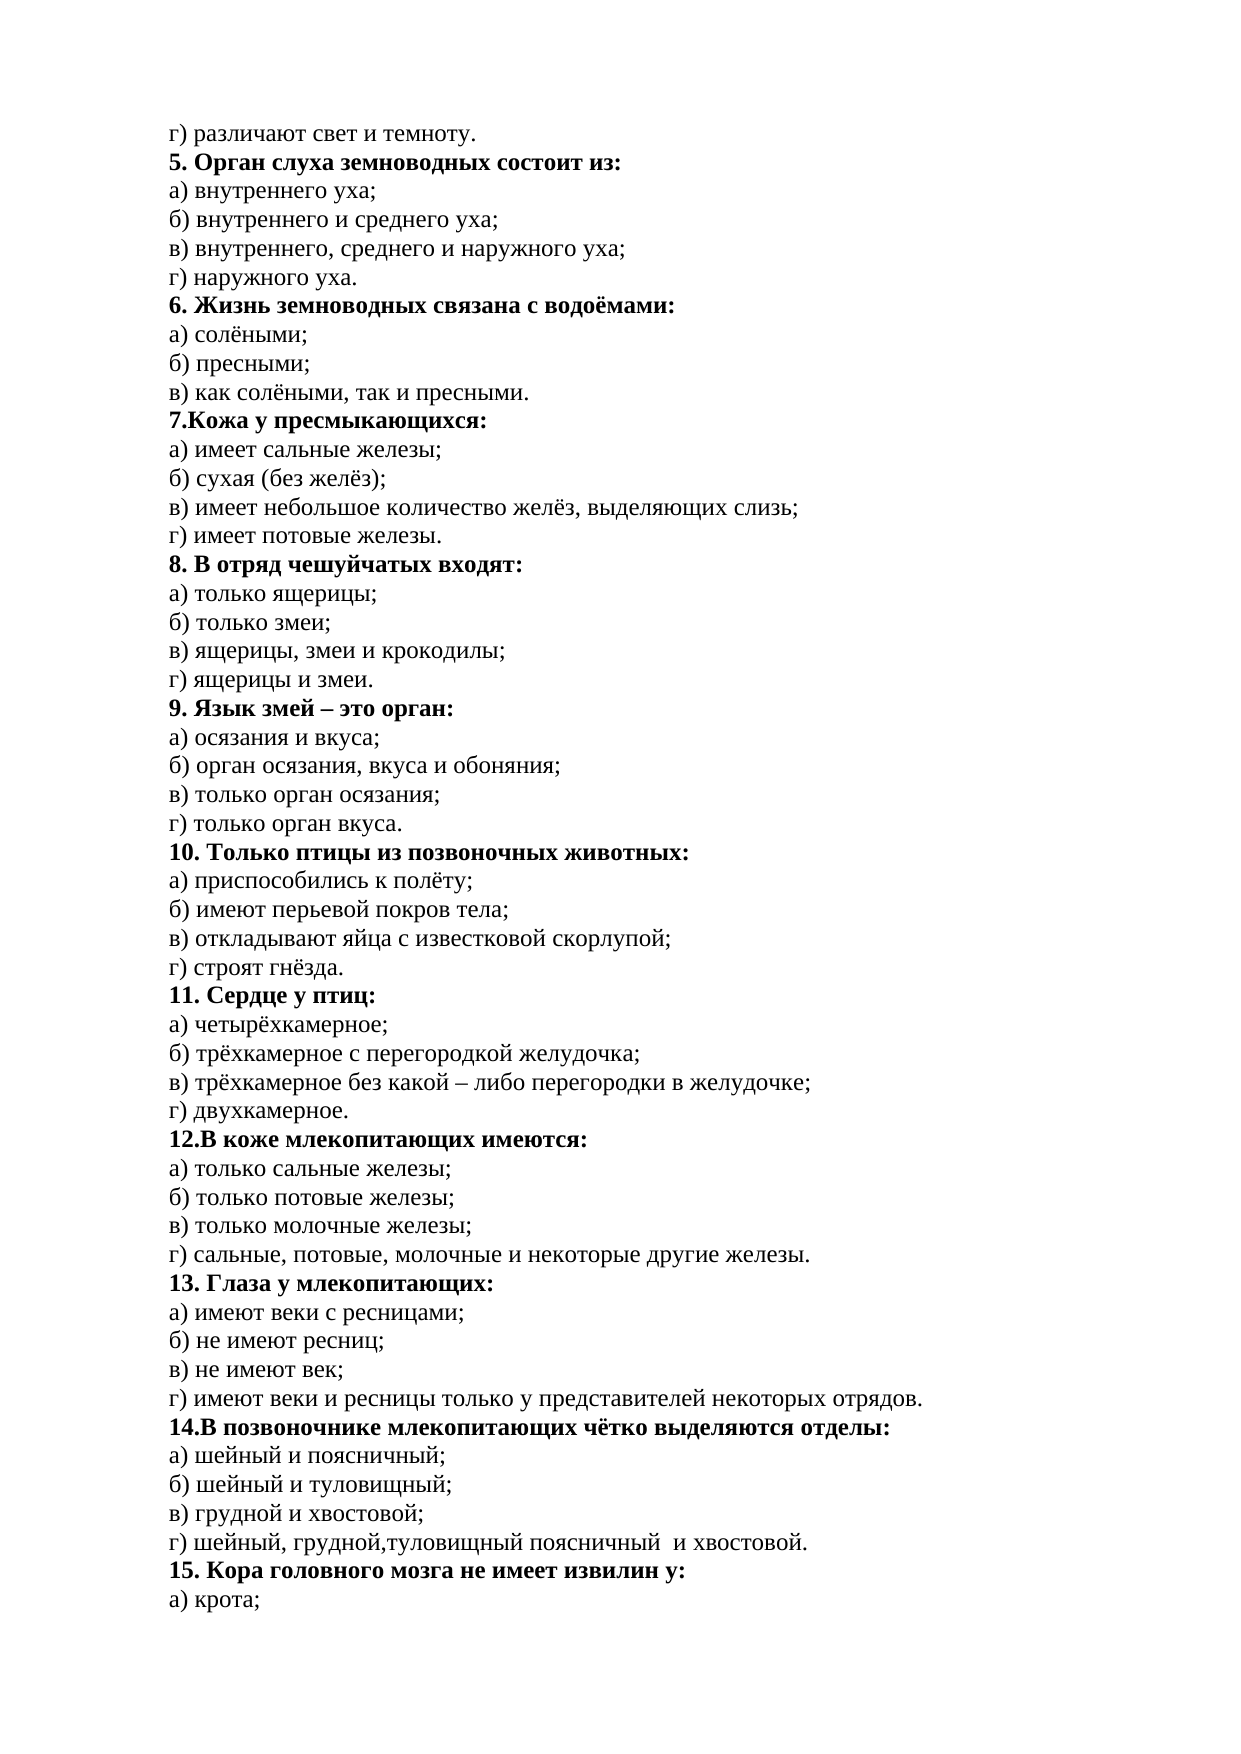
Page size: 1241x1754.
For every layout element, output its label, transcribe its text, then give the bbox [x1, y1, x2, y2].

text 8. В отряд чешуйчатых входят: [169, 549, 1152, 578]
text а) приспособились к полёту; [169, 866, 1152, 894]
text а) только ящерицы; [169, 578, 1152, 607]
text 11. Сердце у птиц: [169, 981, 1152, 1009]
text а) осязания и вкуса; [169, 722, 1152, 751]
text 13. Глаза у млекопитающих: [169, 1268, 1152, 1297]
text 7.Кожа у пресмыкающихся: [169, 406, 1152, 434]
text а) внутреннего уха; [169, 176, 1152, 204]
text в) внутреннего, среднего и наружного уха; [169, 233, 1152, 262]
text г) наружного уха. [169, 262, 1152, 291]
text 15. Кора головного мозга не имеет извилин у: [169, 1556, 1152, 1584]
text а) имеют веки с ресницами; [169, 1297, 1152, 1326]
text б) внутреннего и среднего уха; [169, 204, 1152, 233]
text 10. Только птицы из позвоночных животных: [169, 837, 1152, 866]
text 9. Язык змей – это орган: [169, 693, 1152, 722]
text г) только орган вкуса. [169, 808, 1152, 837]
text г) строят гнёзда. [169, 952, 1152, 981]
text б) шейный и туловищный; [169, 1469, 1152, 1498]
text г) сальные, потовые, молочные и некоторые другие железы. [169, 1239, 1152, 1268]
text б) только змеи; [169, 607, 1152, 636]
text а) только сальные железы; [169, 1153, 1152, 1182]
text б) сухая (без желёз); [169, 463, 1152, 492]
text б) не имеют ресниц; [169, 1326, 1152, 1354]
text в) не имеют век; [169, 1354, 1152, 1383]
text в) только молочные железы; [169, 1211, 1152, 1239]
text 14.В позвоночнике млекопитающих чётко выделяются отделы: [169, 1412, 1152, 1441]
text в) как солёными, так и пресными. [169, 377, 1152, 406]
text в) грудной и хвостовой; [169, 1498, 1152, 1527]
text в) имеет небольшое количество желёз, выделяющих слизь; [169, 492, 1152, 521]
text б) имеют перьевой покров тела; [169, 894, 1152, 923]
text г) двухкамерное. [169, 1096, 1152, 1124]
text а) четырёхкамерное; [169, 1009, 1152, 1038]
text б) только потовые железы; [169, 1182, 1152, 1211]
text а) крота; [169, 1584, 1152, 1613]
text 5. Орган слуха земноводных состоит из: [169, 147, 1152, 176]
text 12.В коже млекопитающих имеются: [169, 1124, 1152, 1153]
text в) трёхкамерное без какой – либо перегородки в желудочке; [169, 1067, 1152, 1096]
text г) имеют веки и ресницы только у представителей некоторых отрядов. [169, 1383, 1152, 1412]
text 6. Жизнь земноводных связана с водоёмами: [169, 291, 1152, 319]
text в) только орган осязания; [169, 779, 1152, 808]
text г) имеет потовые железы. [169, 521, 1152, 549]
text в) откладывают яйца с известковой скорлупой; [169, 923, 1152, 952]
text б) орган осязания, вкуса и обоняния; [169, 751, 1152, 779]
text а) шейный и поясничный; [169, 1441, 1152, 1469]
text г) шейный, грудной,туловищный поясничный и хвостовой. [169, 1527, 1152, 1556]
text б) пресными; [169, 348, 1152, 377]
text б) трёхкамерное с перегородкой желудочка; [169, 1038, 1152, 1067]
text в) ящерицы, змеи и крокодилы; [169, 636, 1152, 664]
text г) ящерицы и змеи. [169, 664, 1152, 693]
text г) различают свет и темноту. [169, 118, 1152, 147]
text а) солёными; [169, 319, 1152, 348]
text а) имеет сальные железы; [169, 434, 1152, 463]
